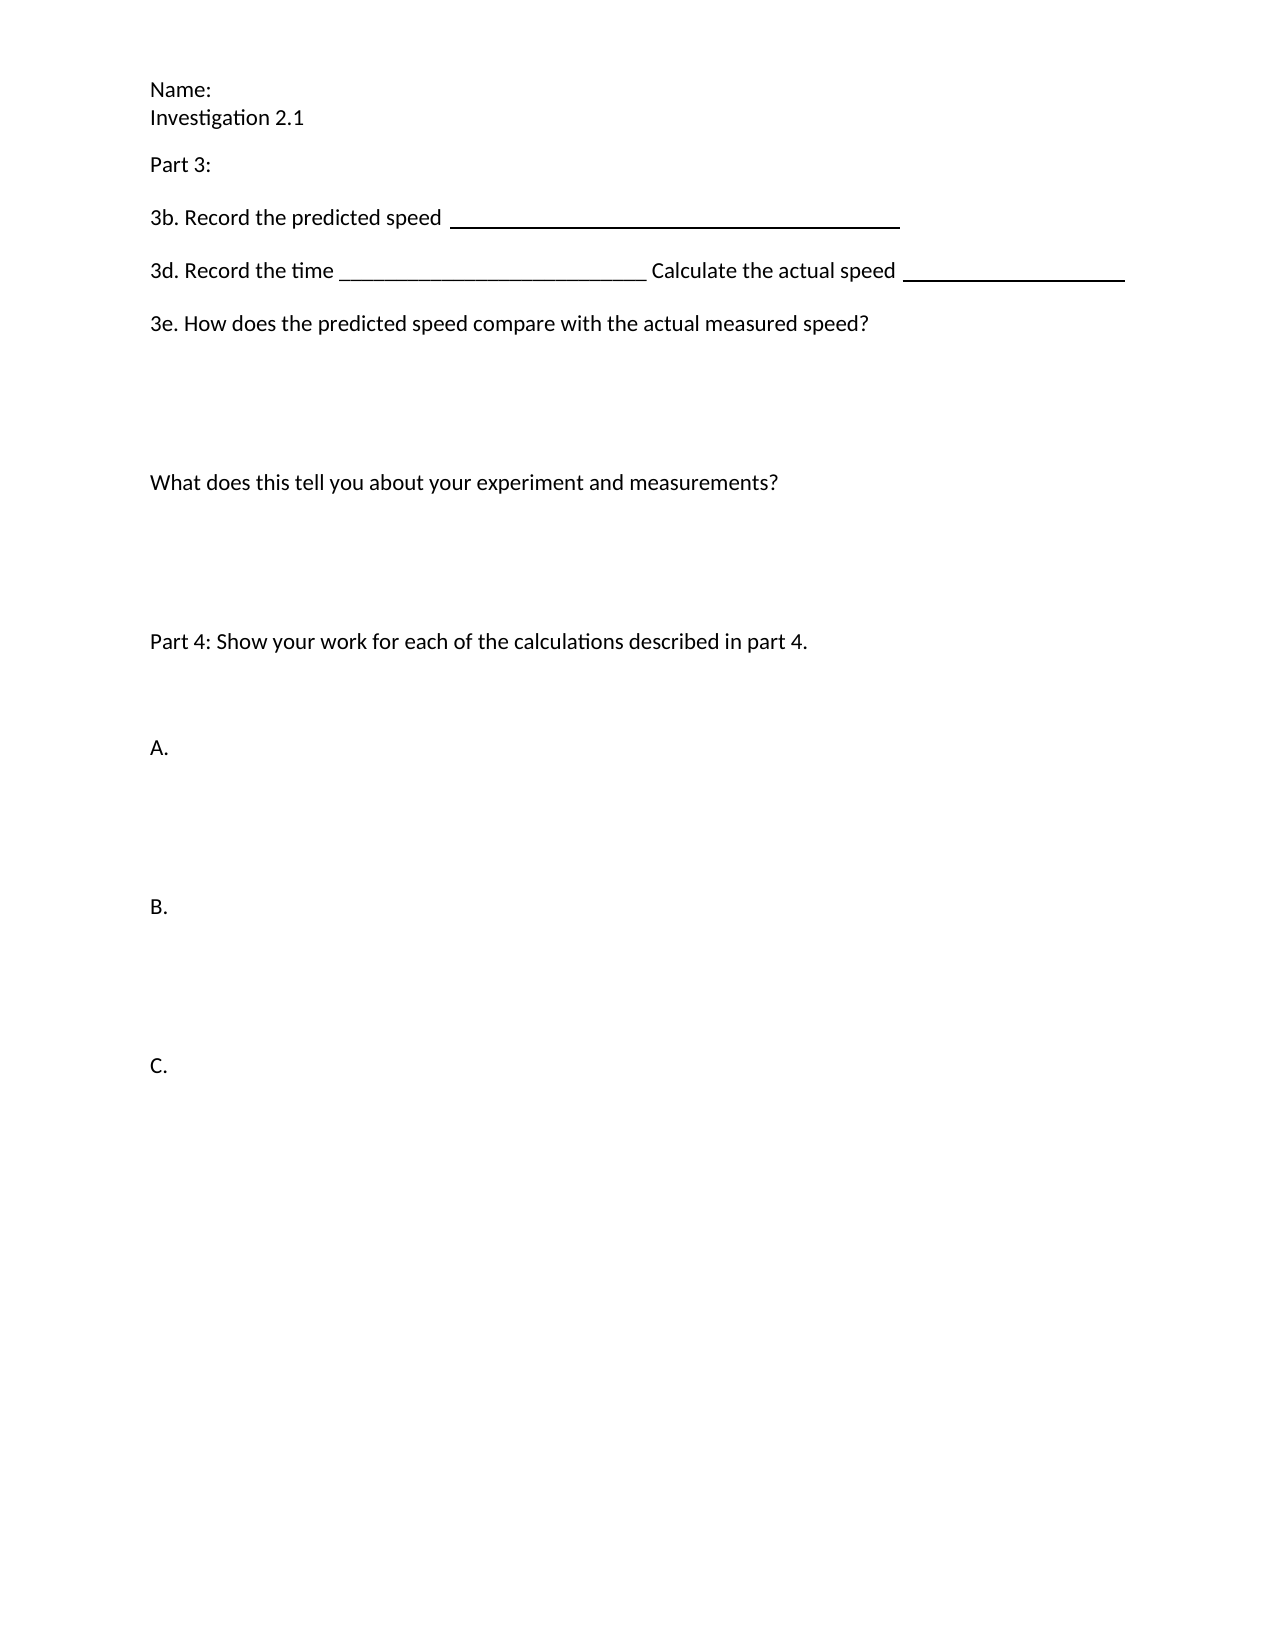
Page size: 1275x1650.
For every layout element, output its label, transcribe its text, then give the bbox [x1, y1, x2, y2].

text What does this tell you about your experiment and measurements? [150, 468, 1125, 496]
text 3e. How does the predicted speed compare with the actual measured speed? [150, 309, 1125, 337]
text B. [150, 892, 1125, 920]
text 3b. Record the predicted speed [150, 203, 1125, 231]
text 3d. Record the time ___________________________ Calculate the actual speed [150, 256, 1125, 284]
text C. [150, 1051, 1125, 1079]
text Part 3: [150, 150, 1125, 178]
text Part 4: Show your work for each of the calculations described in part 4. [150, 627, 1125, 655]
text A. [150, 733, 1125, 761]
